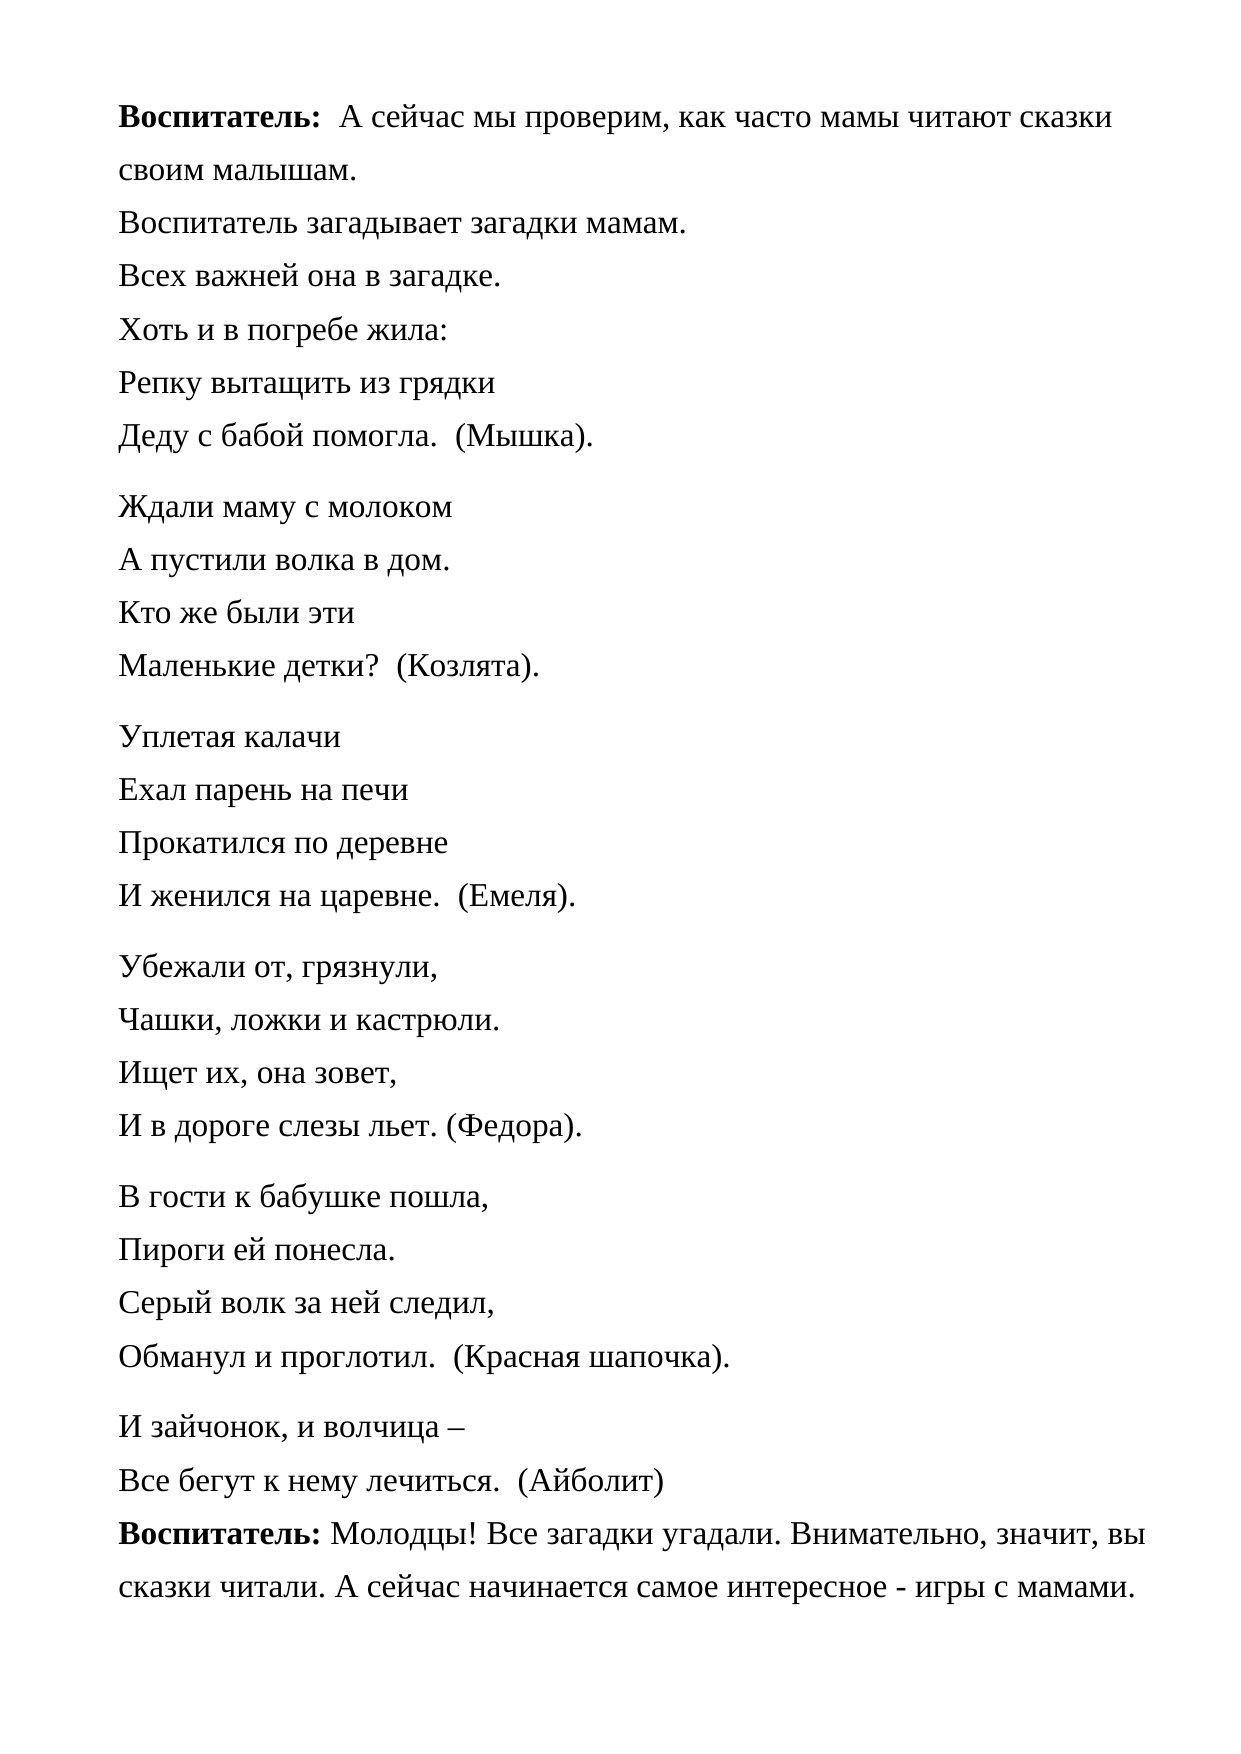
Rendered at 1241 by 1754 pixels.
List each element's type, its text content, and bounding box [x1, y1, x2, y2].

text А пустили волка в дом. [118, 532, 1152, 585]
text И женился на царевне. (Емеля). [118, 868, 1152, 921]
text Обманул и проглотил. (Красная шапочка). [118, 1328, 1152, 1382]
text Чашки, ложки и кастрюли. [118, 992, 1152, 1045]
text В гости к бабушке пошла, [118, 1169, 1152, 1222]
text Воспитатель: Молодцы! Все загадки угадали. Внимательно, значит, вы сказки читали. А сейчас начинается самое интересное - игры с мамами. [118, 1506, 1152, 1612]
text Ехал парень на печи [118, 762, 1152, 815]
text Убежали от, грязнули, [118, 939, 1152, 992]
text Кто же были эти [118, 585, 1152, 638]
text Серый волк за ней следил, [118, 1275, 1152, 1328]
text Пироги ей понесла. [118, 1222, 1152, 1275]
text Все бегут к нему лечиться. (Айболит) [118, 1452, 1152, 1506]
text Прокатился по деревне [118, 815, 1152, 868]
text И зайчонок, и волчица – [118, 1399, 1152, 1452]
text И в дороге слезы льет. (Федора). [118, 1098, 1152, 1151]
text Деду с бабой помогла. (Мышка). [118, 408, 1152, 461]
text Воспитатель: А сейчас мы проверим, как часто мамы читают сказки своим малышам. [118, 89, 1152, 195]
text Воспитатель загадывает загадки мамам. [118, 195, 1152, 248]
text Уплетая калачи [118, 709, 1152, 762]
text Ищет их, она зовет, [118, 1045, 1152, 1098]
text Маленькие детки? (Козлята). [118, 638, 1152, 691]
text Всех важней она в загадке. [118, 248, 1152, 301]
text Репку вытащить из грядки [118, 354, 1152, 408]
text Ждали маму с молоком [118, 478, 1152, 532]
text Хоть и в погребе жила: [118, 301, 1152, 354]
